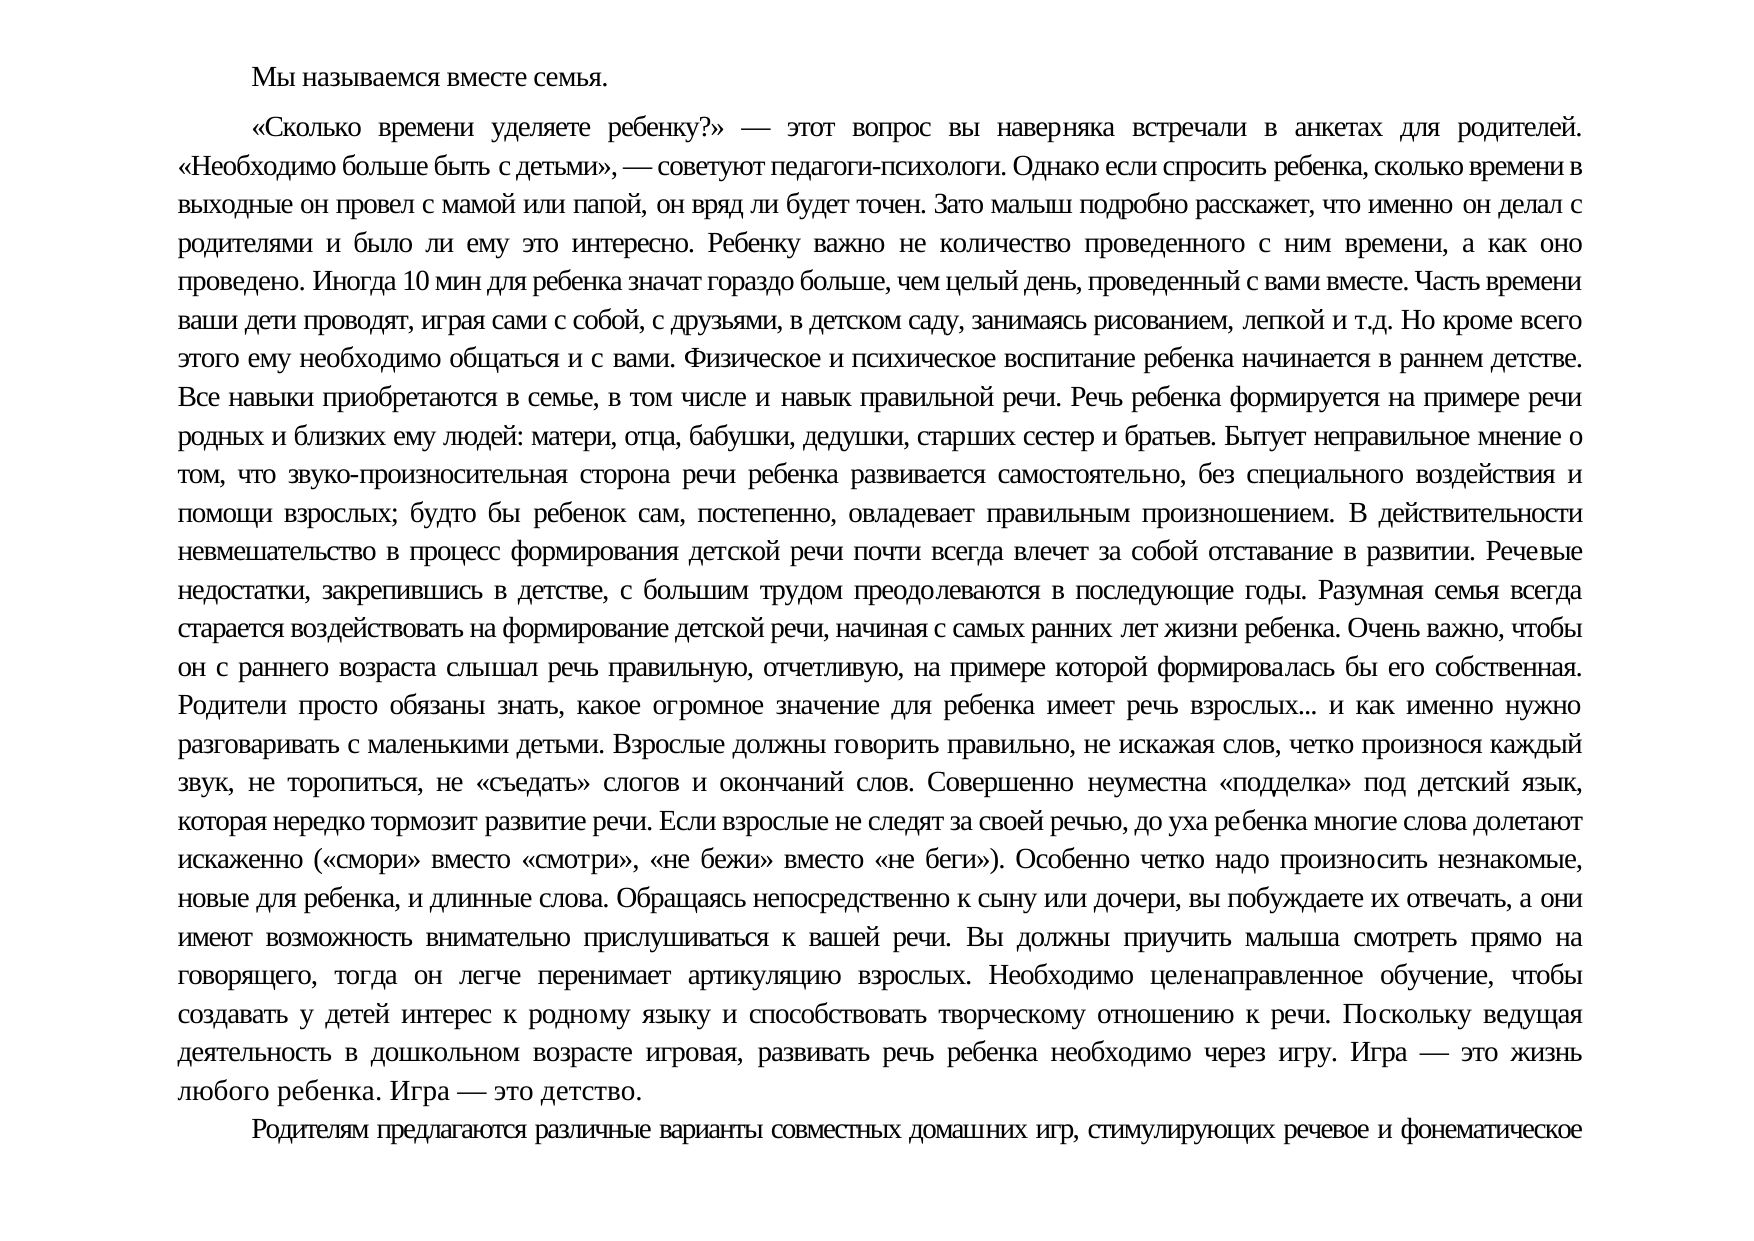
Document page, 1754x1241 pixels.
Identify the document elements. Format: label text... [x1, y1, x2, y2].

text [177, 1111, 1583, 1145]
text Мы называемся вместе семья. [177, 59, 1583, 93]
text «Сколько времени уделяете ребенку?» — этот вопрос вы наверняка встречали в анкетах для родителей. «Необходимо больше быть с детьми», — советуют педагоги-психологи. Однако если спросить ребенка, сколько времени в выходные он провел с мамой или папой, он вряд ли будет точен. Зато малыш подробно расскажет, что именно он делал с родителями и было ли ему это интересно. Ребенку важно не количество проведенного с ним времени, а как оно проведено. Иногда 10 мин для ребенка значат гораздо больше, чем целый день, проведенный с вами вместе. Часть времени ваши дети проводят, играя сами с собой, с друзьями, в детском саду, занимаясь рисованием, лепкой и т.д. Но кроме всего этого ему необходимо общаться и с вами. Физическое и психическое воспитание ребенка начинается в раннем детстве. Все навыки приобретаются в семье, в том числе и навык правильной речи. Речь ребенка формируется на примере речи родных и близких ему людей: матери, отца, бабушки, дедушки, старших сестер и братьев. Бытует неправильное мнение о том, что звуко-произносительная сторона речи ребенка развивается самостоятельно, без специального воздействия и помощи взрослых; будто бы ребенок сам, постепенно, овладевает правильным произношением. В действительности невмешательство в процесс формирования детской речи почти всегда влечет за собой отставание в развитии. Речевые недостатки, закрепившись в детстве, с большим трудом преодолеваются в последующие годы. Разумная семья всегда старается воздействовать на формирование детской речи, начиная с самых ранних лет жизни ребенка. Очень важно, чтобы он с раннего возраста слышал речь правильную, отчетливую, на примере которой формировалась бы его собственная. Родители просто обязаны знать, какое огромное значение для ребенка имеет речь взрослых... и как именно нужно разговаривать с маленькими детьми. Взрослые должны говорить правильно, не искажая слов, четко произнося каждый звук, не торопиться, не «съедать» слогов и окончаний слов. Совершенно неуместна «подделка» под детский язык, которая нередко тормозит развитие речи. Если взрослые не следят за своей речью, до уха ребенка многие слова долетают искаженно («смори» вместо «смотри», «не бежи» вместо «не беги»). Особенно четко надо произносить незнакомые, новые для ребенка, и длинные слова. Обращаясь непосредственно к сыну или дочери, вы побуждаете их отвечать, а они имеют возможность внимательно прислушиваться к вашей речи. Вы должны приучить малыша смотреть прямо на говорящего, тогда он легче перенимает артикуляцию взрослых. Необходимо целенаправленное обучение, чтобы создавать у детей интерес к родному языку и способствовать творческому отношению к речи. Поскольку ведущая деятельность в дошкольном возрасте игровая, развивать речь ребенка необходимо через игру. Игра — это жизнь любого ребенка. Игра — это детство. [177, 109, 1583, 1106]
